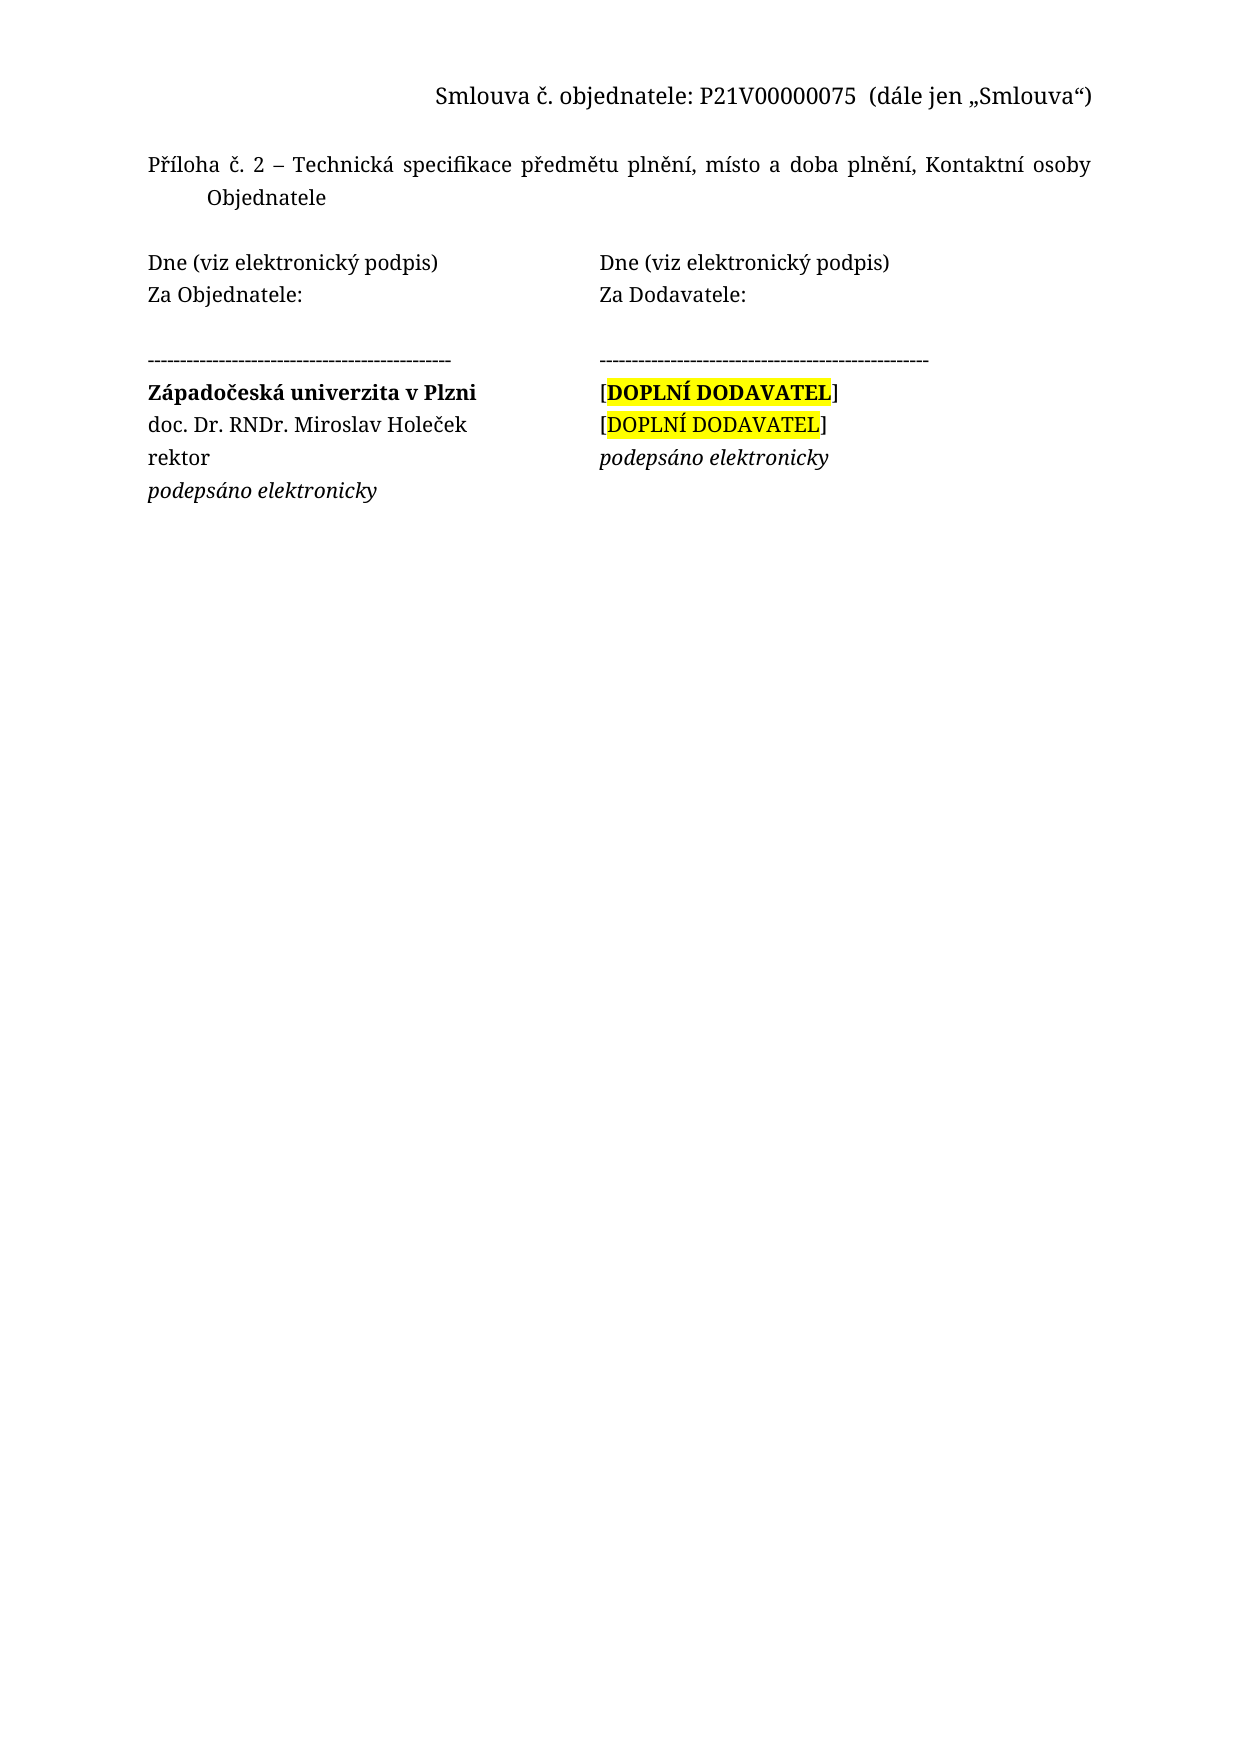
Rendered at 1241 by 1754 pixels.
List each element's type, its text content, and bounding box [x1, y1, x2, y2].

table_header Dne (viz elektronický podpis) Za Dodavatele: --------------------------------------------------- [DOPLNÍ DODAVATEL] [DOPLNÍ DODAVATEL] podepsáno elektronicky [588, 248, 1040, 508]
text Příloha č. 2 – Technická specifikace předmětu plnění, místo a doba plnění, Kontaktní osoby Objednatele [148, 150, 1093, 211]
table_header Dne (viz elektronický podpis) Za Objednatele: ----------------------------------------------- Západočeská univerzita v Plzni doc. Dr. RNDr. Miroslav Holeček rektor podepsáno elektronicky [136, 248, 588, 508]
